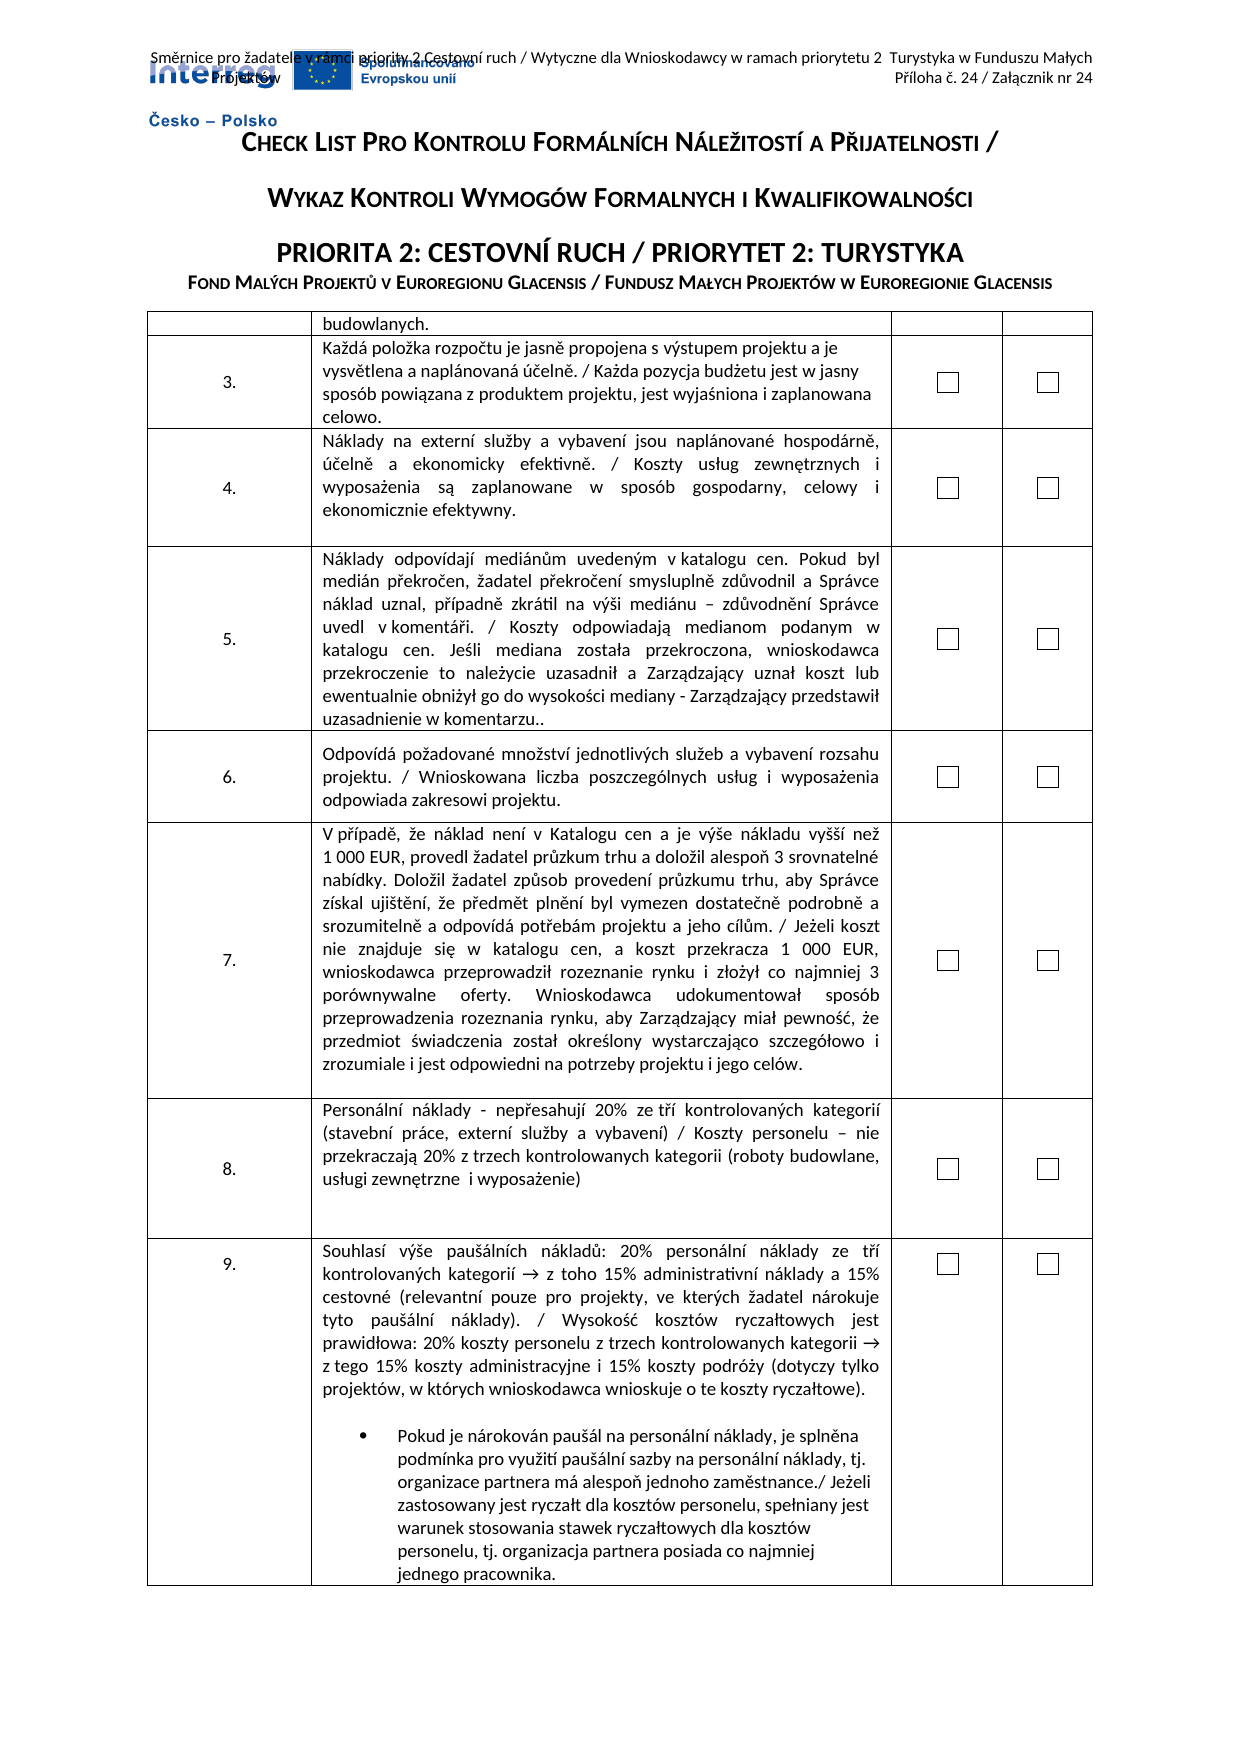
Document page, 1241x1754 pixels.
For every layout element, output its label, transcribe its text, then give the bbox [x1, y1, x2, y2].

table_cell Personální náklady - nepřesahují 20% ze tří kontrolovaných kategorií (stavební práce, externí služby a vybavení) / Koszty personelu – nie przekraczają 20% z trzech kontrolowanych kategorii (roboty budowlane, usługi zewnętrzne i wyposażenie) [312, 1099, 891, 1238]
table_cell 5. [148, 547, 311, 730]
table_cell [892, 1239, 1002, 1585]
table_cell 6. [148, 731, 311, 822]
table_cell 4. [148, 429, 311, 546]
table_cell Každá položka rozpočtu je jasně propojena s výstupem projektu a je vysvětlena a naplánovaná účelně. / Każda pozycja budżetu jest w jasny sposób powiązana z produktem projektu, jest wyjaśniona i zaplanowana celowo. [312, 336, 891, 428]
table_cell [892, 547, 1002, 730]
table_cell 2. [148, 312, 311, 335]
table_cell Náklady na externí služby a vybavení jsou naplánované hospodárně, účelně a ekonomicky efektivně. / Koszty usług zewnętrznych i wyposażenia są zaplanowane w sposób gospodarny, celowy i ekonomicznie efektywny. [312, 429, 891, 546]
table_cell Náklady odpovídají mediánům uvedeným v katalogu cen. Pokud byl medián překročen, žadatel překročení smysluplně zdůvodnil a Správce náklad uznal, případně zkrátil na výši mediánu – zdůvodnění Správce uvedl v komentáři. / Koszty odpowiadają medianom podanym w katalogu cen. Jeśli mediana została przekroczona, wnioskodawca przekroczenie to należycie uzasadnił a Zarządzający uznał koszt lub ewentualnie obniżył go do wysokości mediany - Zarządzający przedstawił uzasadnienie w komentarzu.. [312, 547, 891, 730]
table_cell [892, 336, 1002, 428]
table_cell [312, 1239, 891, 1585]
table_cell 8. [148, 1099, 311, 1238]
table_cell Odpovídá požadované množství jednotlivých služeb a vybavení rozsahu projektu. / Wnioskowana liczba poszczególnych usług i wyposażenia odpowiada zakresowi projektu. [312, 731, 891, 822]
table_cell [1003, 429, 1092, 546]
table_cell [1003, 731, 1092, 822]
table_cell [1003, 336, 1092, 428]
table_cell [892, 1099, 1002, 1238]
table_cell [1003, 1239, 1092, 1585]
table_cell 7. [148, 823, 311, 1098]
picture [147, 47, 476, 130]
table_cell V případě, že náklad není v Katalogu cen a je výše nákladu vyšší než 1 000 EUR, provedl žadatel průzkum trhu a doložil alespoň 3 srovnatelné nabídky. Doložil žadatel způsob provedení průzkumu trhu, aby Správce získal ujištění, že předmět plnění byl vymezen dostatečně podrobně a srozumitelně a odpovídá potřebám projektu a jeho cílům. / Jeżeli koszt nie znajduje się w katalogu cen, a koszt przekracza 1 000 EUR, wnioskodawca przeprowadził rozeznanie rynku i złożył co najmniej 3 porównywalne oferty. Wnioskodawca udokumentował sposób przeprowadzenia rozeznania rynku, aby Zarządzający miał pewność, że przedmiot świadczenia został określony wystarczająco szczegółowo i zrozumiale i jest odpowiedni na potrzeby projektu i jego celów. [312, 823, 891, 1098]
table_cell [1003, 312, 1092, 335]
table_cell [1003, 547, 1092, 730]
table_cell [892, 312, 1002, 335]
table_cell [312, 312, 891, 335]
table_cell [1003, 823, 1092, 1098]
table_cell [1003, 1099, 1092, 1238]
table_cell [892, 731, 1002, 822]
table_cell [892, 429, 1002, 546]
table_cell 9. [148, 1239, 311, 1585]
table_cell [892, 823, 1002, 1098]
table_cell 3. [148, 336, 311, 428]
